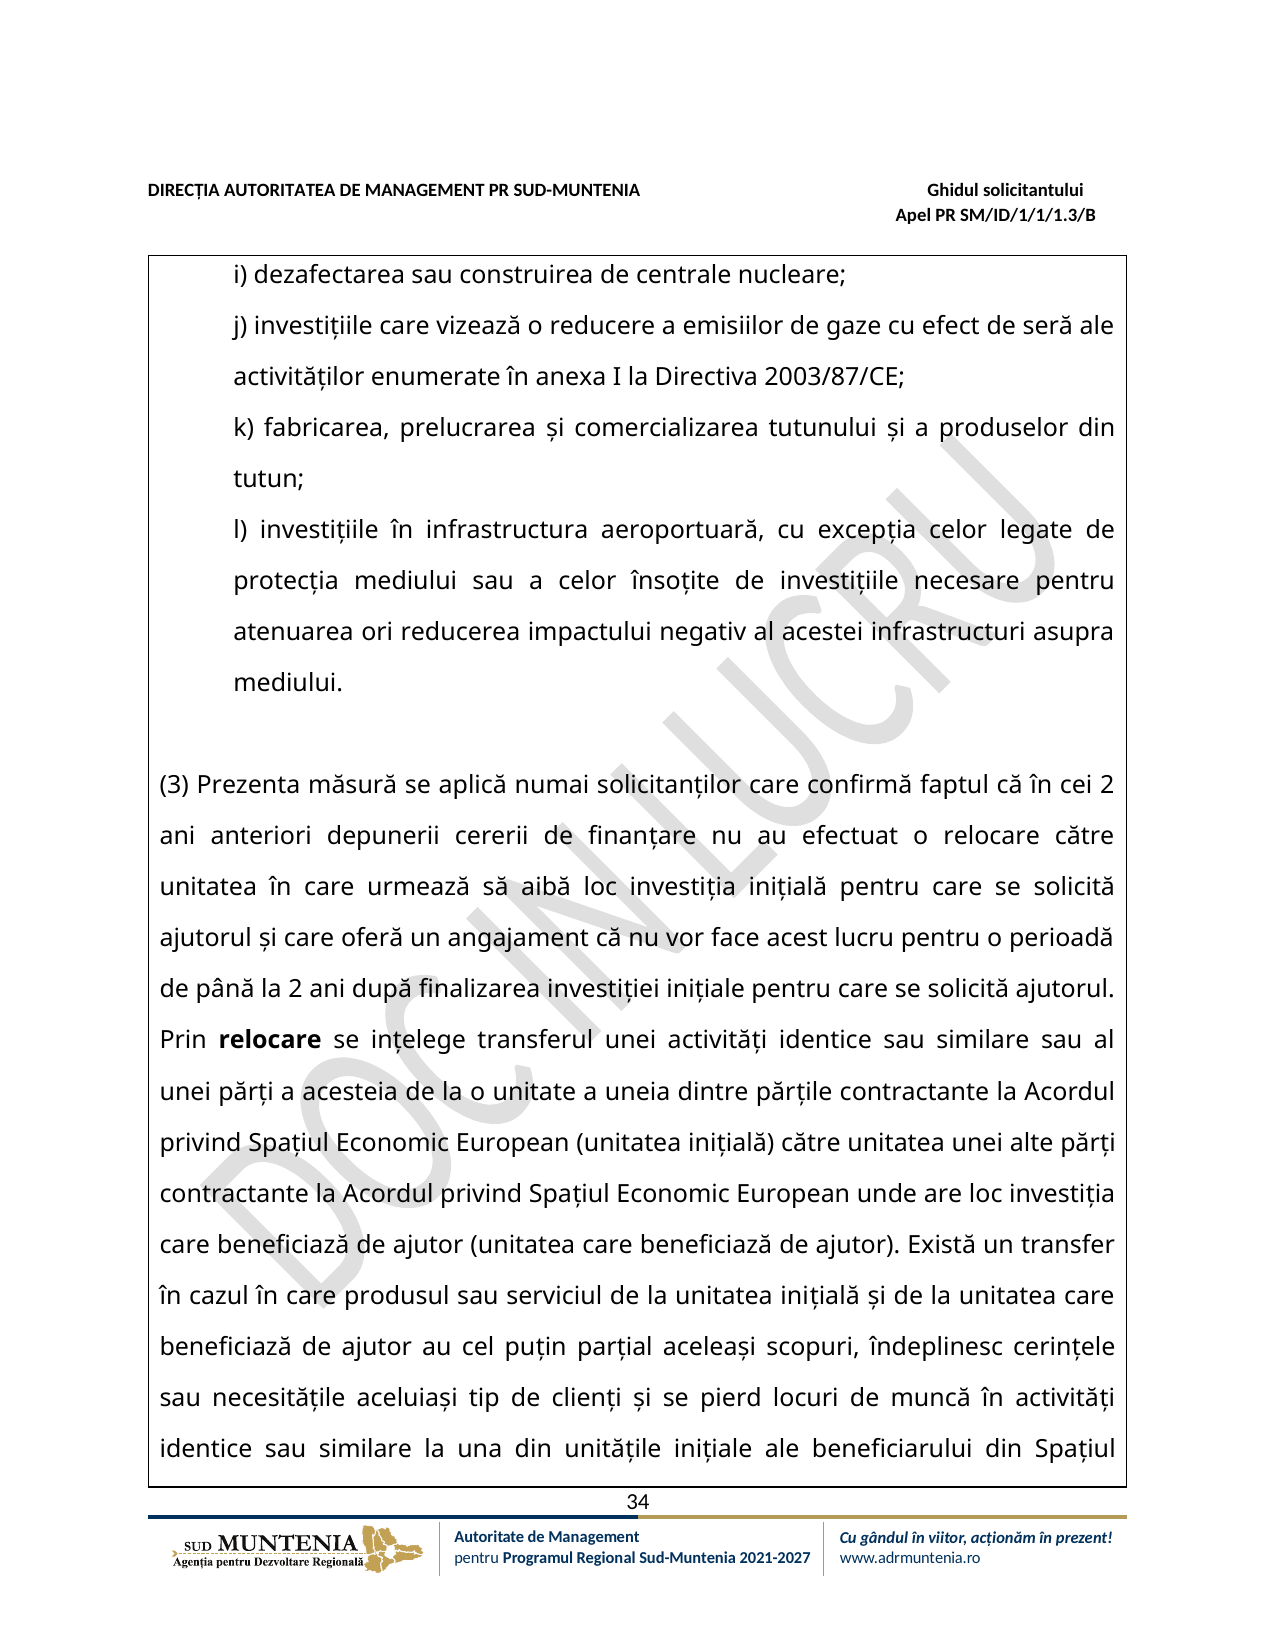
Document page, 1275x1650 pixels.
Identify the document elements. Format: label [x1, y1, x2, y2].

table_header [149, 256, 1126, 1486]
